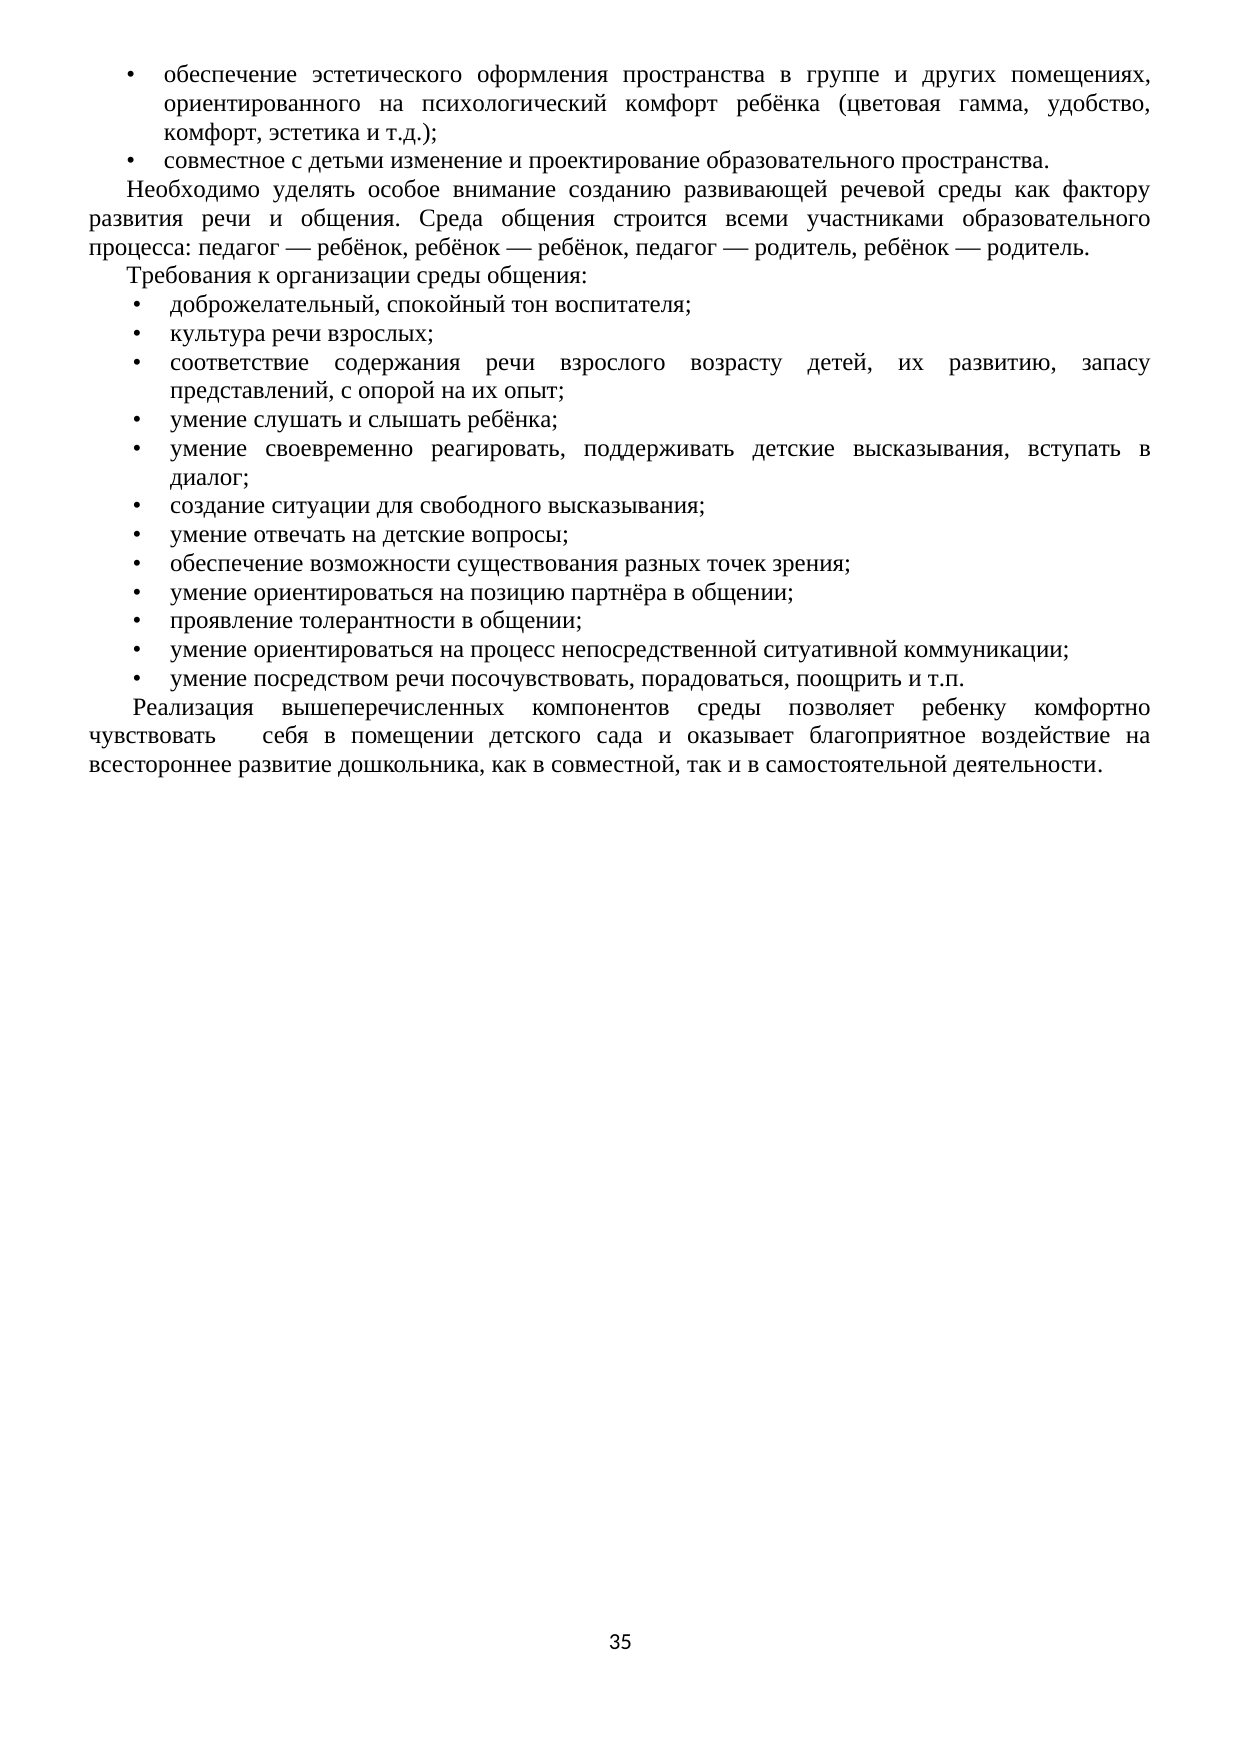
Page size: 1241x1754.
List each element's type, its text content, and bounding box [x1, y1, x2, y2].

list проявление толерантности в общении; [132, 605, 1152, 634]
list умение слушать и слышать ребёнка; [132, 404, 1152, 433]
text Реализация вышеперечисленных компонентов среды позволяет ребенку комфортно чувствовать себя в помещении детского сада и оказывает благоприятное воздействие на всестороннее развитие дошкольника, как в совместной, так и в самостоятельной деятельности. [89, 692, 1152, 778]
list умение ориентироваться на процесс непосредственной ситуативной коммуникации; [132, 634, 1152, 663]
list соответствие содержания речи взрослого возрасту детей, их развитию, запасу представлений, с опорой на их опыт; [132, 347, 1152, 404]
list умение отвечать на детские вопросы; [132, 519, 1152, 548]
list совместное с детьми изменение и проектирование образовательного пространства. [126, 145, 1152, 174]
text Необходимо уделять особое внимание созданию развивающей речевой среды как фактору развития речи и общения. Среда общения строится всеми участниками образовательного процесса: педагог — ребёнок, ребёнок — ребёнок, педагог — родитель, ребёнок — родитель. [89, 174, 1152, 260]
list умение посредством речи посочувствовать, порадоваться, поощрить и т.п. [132, 663, 1152, 692]
list культура речи взрослых; [132, 318, 1152, 347]
list обеспечение возможности существования разных точек зрения; [132, 548, 1152, 577]
list умение своевременно реагировать, поддерживать детские высказывания, вступать в диалог; [132, 433, 1152, 490]
list обеспечение эстетического оформления пространства в группе и других помещениях, ориентированного на психологический комфорт ребёнка (цветовая гамма, удобство, комфорт, эстетика и т.д.); [126, 59, 1152, 145]
list создание ситуации для свободного высказывания; [132, 490, 1152, 519]
list умение ориентироваться на позицию партнёра в общении; [132, 577, 1152, 605]
text Требования к организации среды общения: [89, 260, 1152, 289]
list доброжелательный, спокойный тон воспитателя; [132, 289, 1152, 318]
